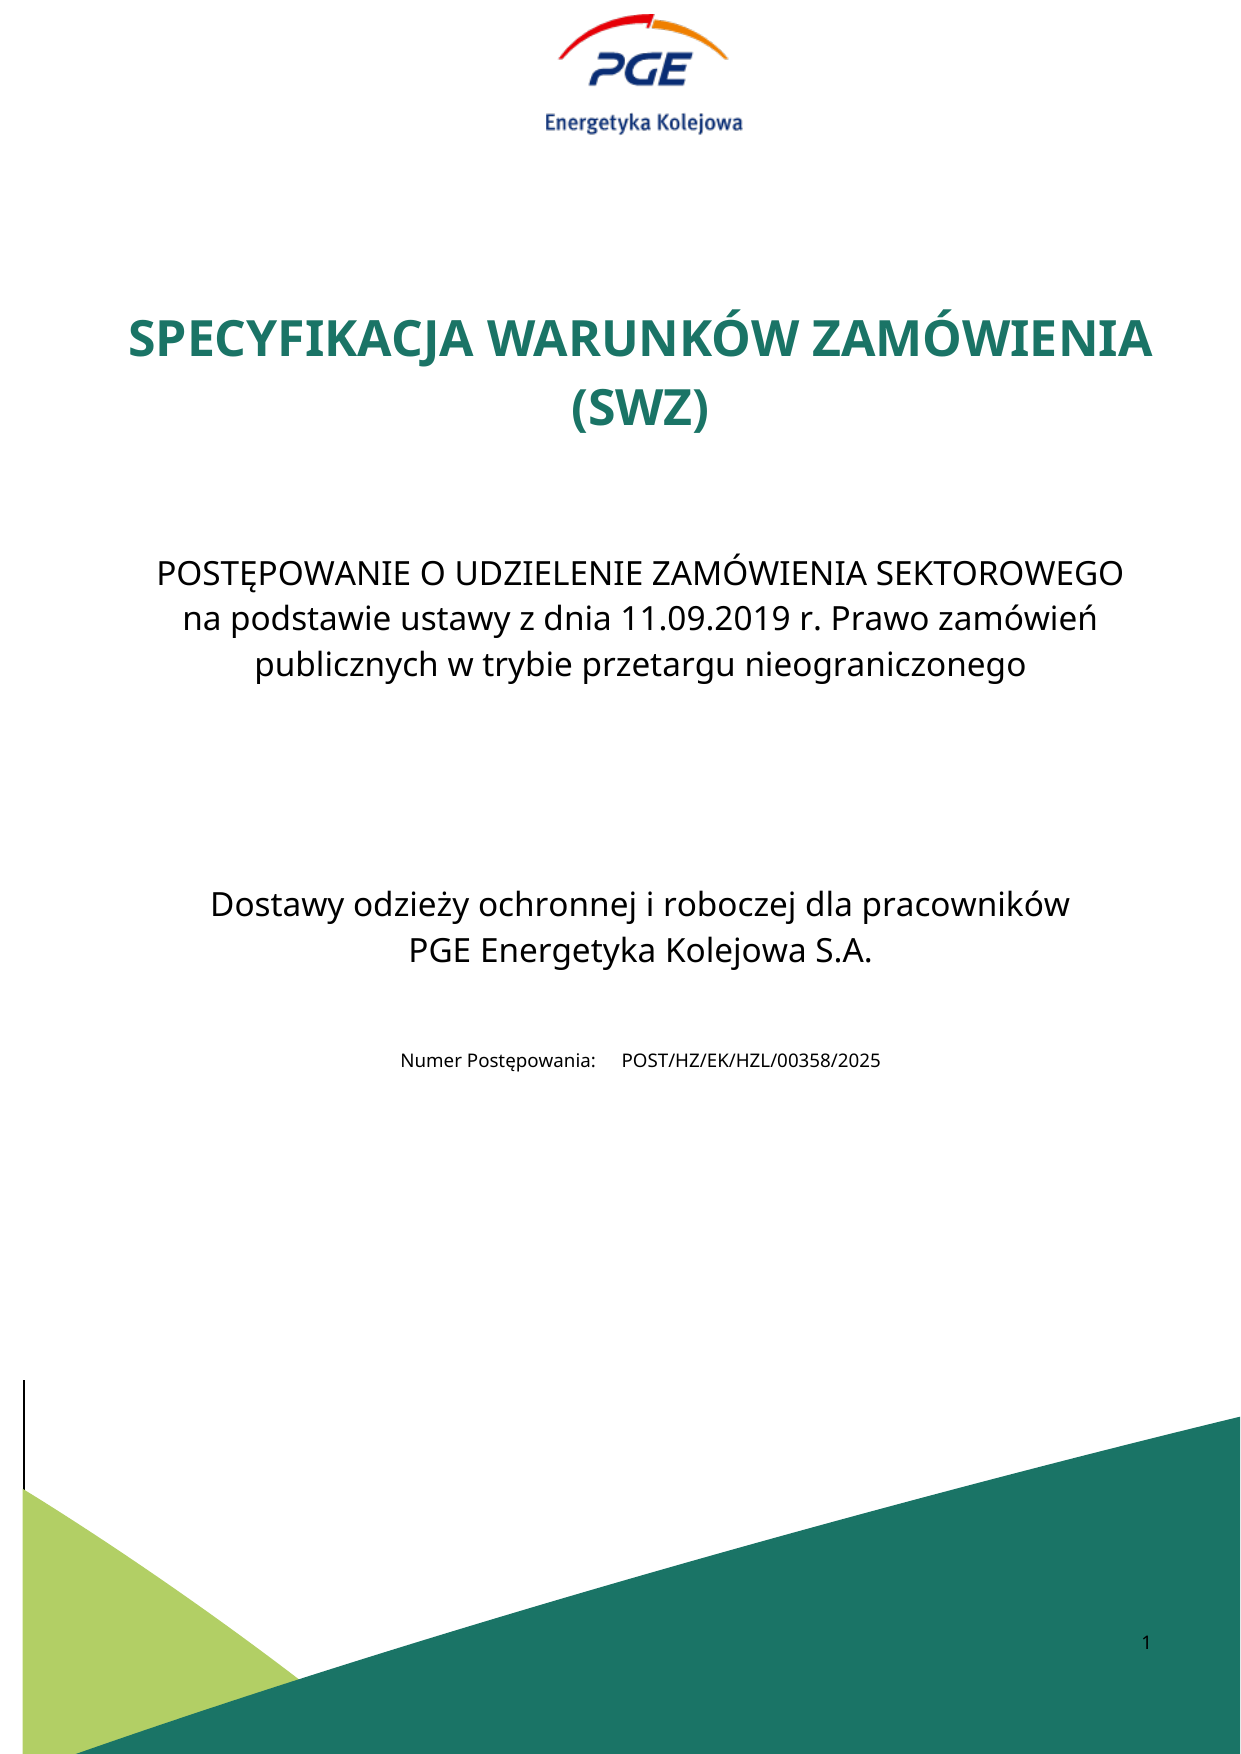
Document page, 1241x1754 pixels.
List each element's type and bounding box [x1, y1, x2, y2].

picture [546, 14, 744, 136]
